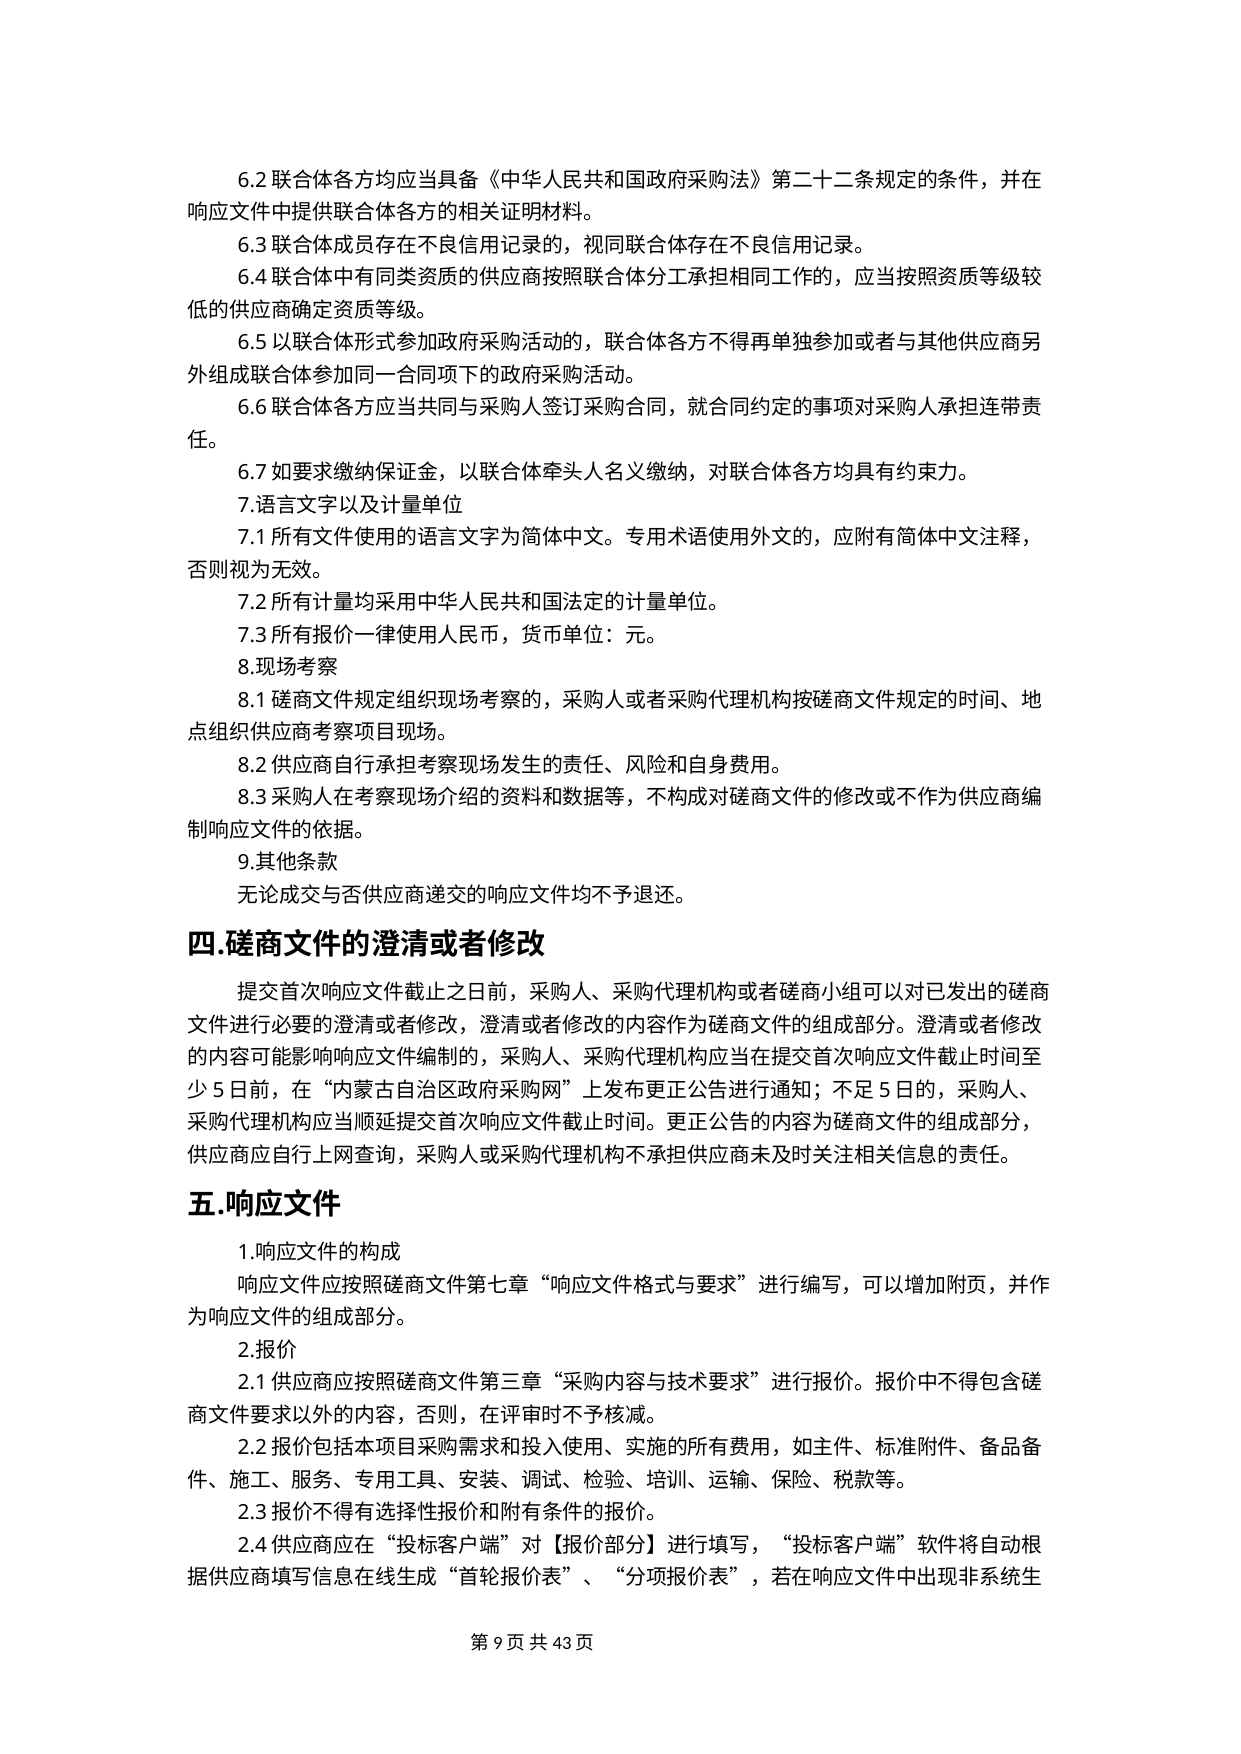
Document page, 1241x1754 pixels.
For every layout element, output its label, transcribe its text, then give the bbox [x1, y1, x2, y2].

text 6.4联合体中有同类资质的供应商按照联合体分工承担相同工作的，应当按照资质等级较低的供应商确定资质等级。 [187, 259, 1053, 324]
text 2.2报价包括本项目采购需求和投入使用、实施的所有费用，如主件、标准附件、备品备件、施工、服务、专用工具、安装、调试、检验、培训、运输、保险、税款等。 [187, 1429, 1053, 1494]
text 6.5以联合体形式参加政府采购活动的，联合体各方不得再单独参加或者与其他供应商另外组成联合体参加同一合同项下的政府采购活动。 [187, 324, 1053, 389]
text 7.3所有报价一律使用人民币，货币单位：元。 [187, 617, 1053, 649]
text 1.响应文件的构成 [187, 1234, 1053, 1267]
text 6.3联合体成员存在不良信用记录的，视同联合体存在不良信用记录。 [187, 227, 1053, 259]
text 响应文件应按照磋商文件第七章“响应文件格式与要求”进行编写，可以增加附页，并作为响应文件的组成部分。 [187, 1267, 1053, 1332]
text 8.2供应商自行承担考察现场发生的责任、风险和自身费用。 [187, 747, 1053, 779]
text 2.1供应商应按照磋商文件第三章“采购内容与技术要求”进行报价。报价中不得包含磋商文件要求以外的内容，否则，在评审时不予核减。 [187, 1364, 1053, 1429]
text 8.3采购人在考察现场介绍的资料和数据等，不构成对磋商文件的修改或不作为供应商编制响应文件的依据。 [187, 779, 1053, 844]
text 9.其他条款 [187, 844, 1053, 877]
text 6.7如要求缴纳保证金，以联合体牵头人名义缴纳，对联合体各方均具有约束力。 [187, 454, 1053, 487]
text 6.2联合体各方均应当具备《中华人民共和国政府采购法》第二十二条规定的条件，并在响应文件中提供联合体各方的相关证明材料。 [187, 162, 1053, 227]
text 8.现场考察 [187, 649, 1053, 682]
text 7.语言文字以及计量单位 [187, 487, 1053, 519]
text 2.报价 [187, 1332, 1053, 1364]
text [187, 1527, 1053, 1592]
text 6.6联合体各方应当共同与采购人签订采购合同，就合同约定的事项对采购人承担连带责任。 [187, 389, 1053, 454]
text 2.3报价不得有选择性报价和附有条件的报价。 [187, 1494, 1053, 1527]
text 四.磋商文件的澄清或者修改 [187, 909, 1053, 974]
text 五.响应文件 [187, 1169, 1053, 1234]
text 7.2所有计量均采用中华人民共和国法定的计量单位。 [187, 584, 1053, 617]
text 8.1磋商文件规定组织现场考察的，采购人或者采购代理机构按磋商文件规定的时间、地点组织供应商考察项目现场。 [187, 682, 1053, 747]
text 提交首次响应文件截止之日前，采购人、采购代理机构或者磋商小组可以对已发出的磋商文件进行必要的澄清或者修改，澄清或者修改的内容作为磋商文件的组成部分。澄清或者修改的内容可能影响响应文件编制的，采购人、采购代理机构应当在提交首次响应文件截止时间至少5日前，在“内蒙古自治区政府采购网”上发布更正公告进行通知；不足5日的，采购人、采购代理机构应当顺延提交首次响应文件截止时间。更正公告的内容为磋商文件的组成部分，供应商应自行上网查询，采购人或采购代理机构不承担供应商未及时关注相关信息的责任。 [187, 974, 1053, 1169]
text 7.1所有文件使用的语言文字为简体中文。专用术语使用外文的，应附有简体中文注释，否则视为无效。 [187, 519, 1053, 584]
text 无论成交与否供应商递交的响应文件均不予退还。 [187, 877, 1053, 909]
